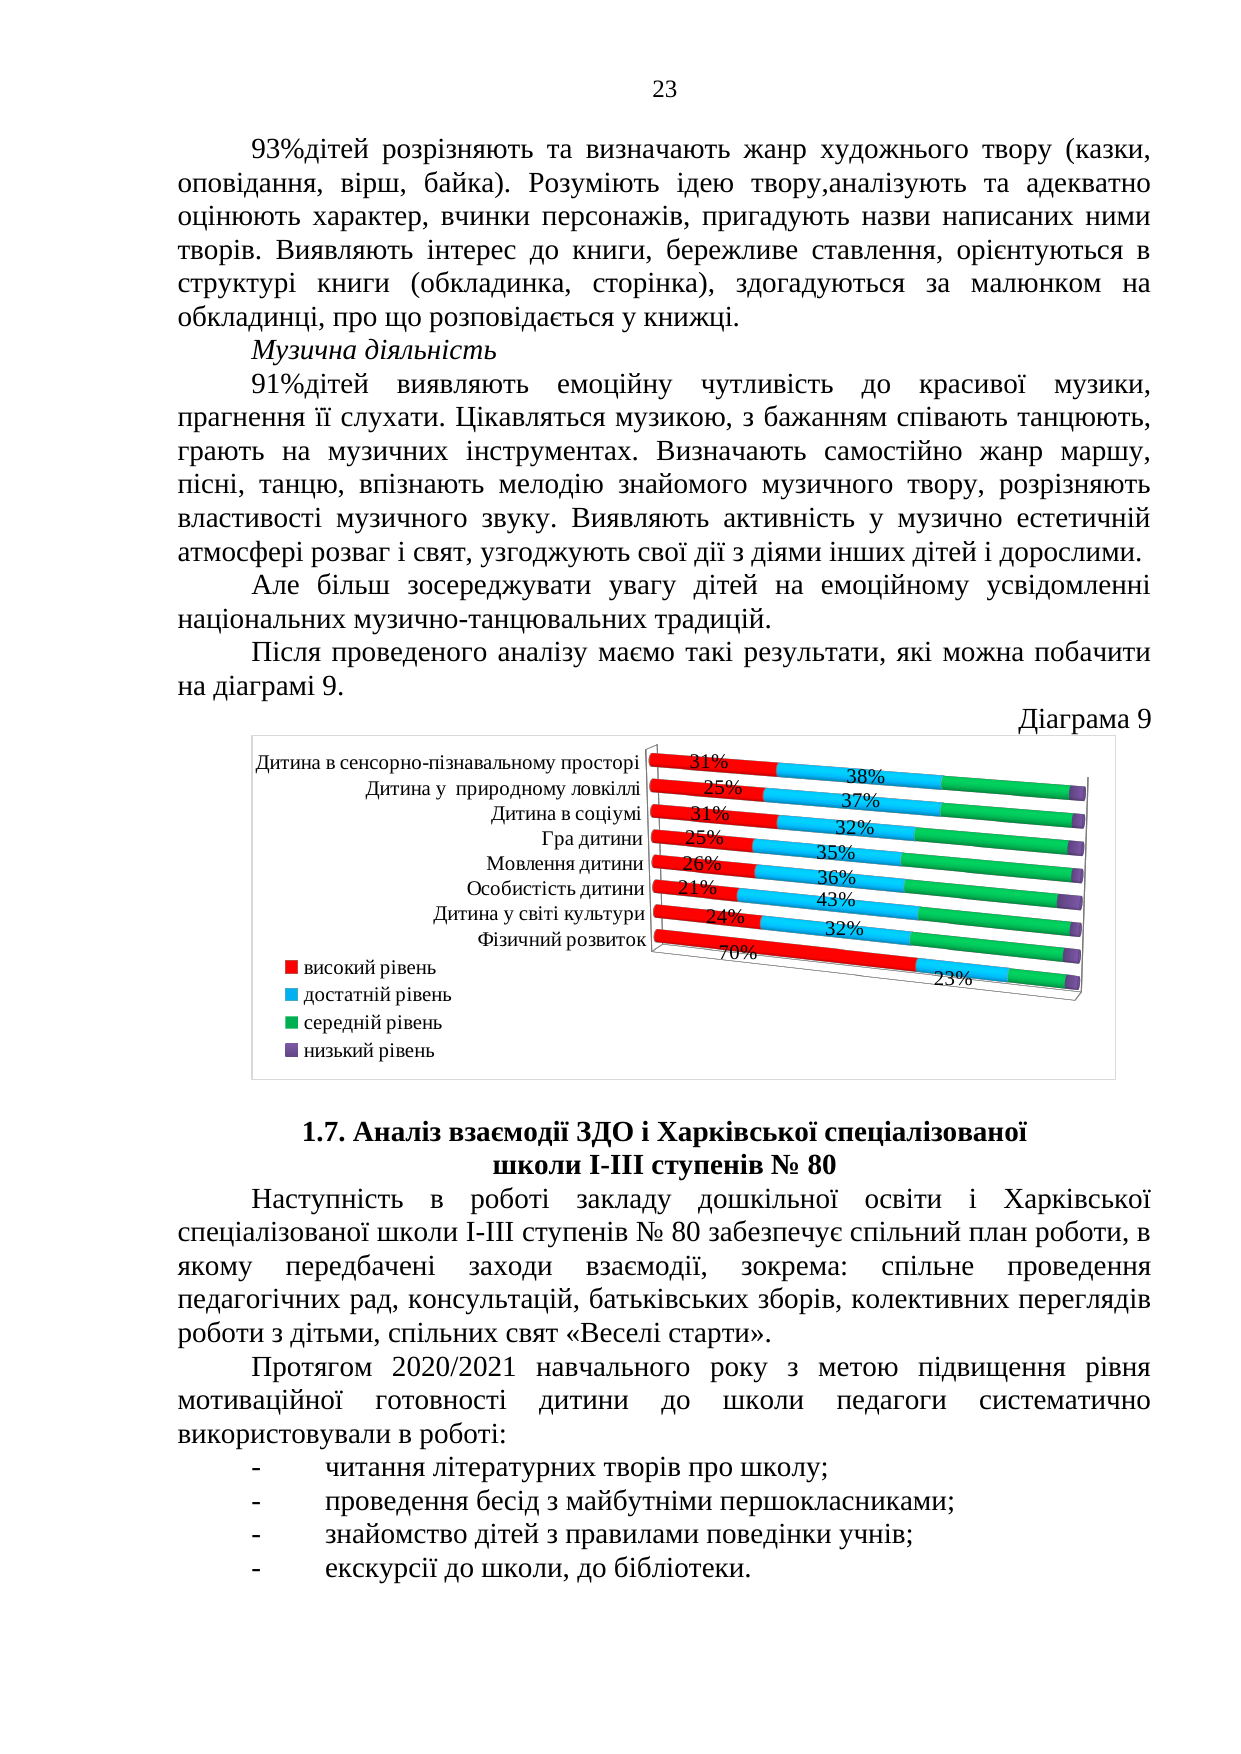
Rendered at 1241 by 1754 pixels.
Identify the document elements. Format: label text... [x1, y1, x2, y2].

text - читання літературних творів про школу; [177, 1449, 1152, 1483]
text Музична діяльність [177, 332, 1152, 366]
text Діаграма 9 [177, 701, 1152, 735]
text 93%дітей розрізняють та визначають жанр художнього твору (казки, оповідання, вірш, байка). Розуміють ідею твору,аналізують та адекватно оцінюють характер, вчинки персонажів, пригадують назви написаних ними творів. Виявляють інтерес до книги, бережливе ставлення, орієнтуються в структурі книги (обкладинка, сторінка), здогадуються за малюнком на обкладинці, про що розповідається у книжці. [177, 131, 1152, 332]
text Наступність в роботі закладу дошкільної освіти і Харківської спеціалізованої школи І-ІІІ ступенів № 80 забезпечує спільний план роботи, в якому передбачені заходи взаємодії, зокрема: спільне проведення педагогічних рад, консультацій, батьківських зборів, колективних переглядів роботи з дітьми, спільних свят «Веселі старти». [177, 1181, 1152, 1349]
text школи І-ІІІ ступенів № 80 [177, 1147, 1152, 1181]
text - екскурсії до школи, до бібліотеки. [177, 1550, 1152, 1583]
text 91%дітей виявляють емоційну чутливість до красивої музики, прагнення її слухати. Цікавляться музикою, з бажанням співають танцюють, грають на музичних інструментах. Визначають самостійно жанр маршу, пісні, танцю, впізнають мелодію знайомого музичного твору, розрізняють властивості музичного звуку. Виявляють активність у музично естетичній атмосфері розваг і свят, узгоджують свої дії з діями інших дітей і дорослими. [177, 366, 1152, 567]
text Але більш зосереджувати увагу дітей на емоційному усвідомленні національних музично-танцювальних традицій. [177, 567, 1152, 634]
text 1.7. Аналіз взаємодії ЗДО і Харківської спеціалізованої [177, 1114, 1152, 1147]
text - знайомство дітей з правилами поведінки учнів; [177, 1516, 1152, 1550]
text Протягом 2020/2021 навчального року з метою підвищення рівня мотиваційної готовності дитини до школи педагоги систематично використовували в роботі: [177, 1349, 1152, 1449]
text Після проведеного аналізу маємо такі результати, які можна побачити на діаграмі 9. [177, 634, 1152, 701]
text - проведення бесід з майбутніми першокласниками; [177, 1483, 1152, 1516]
